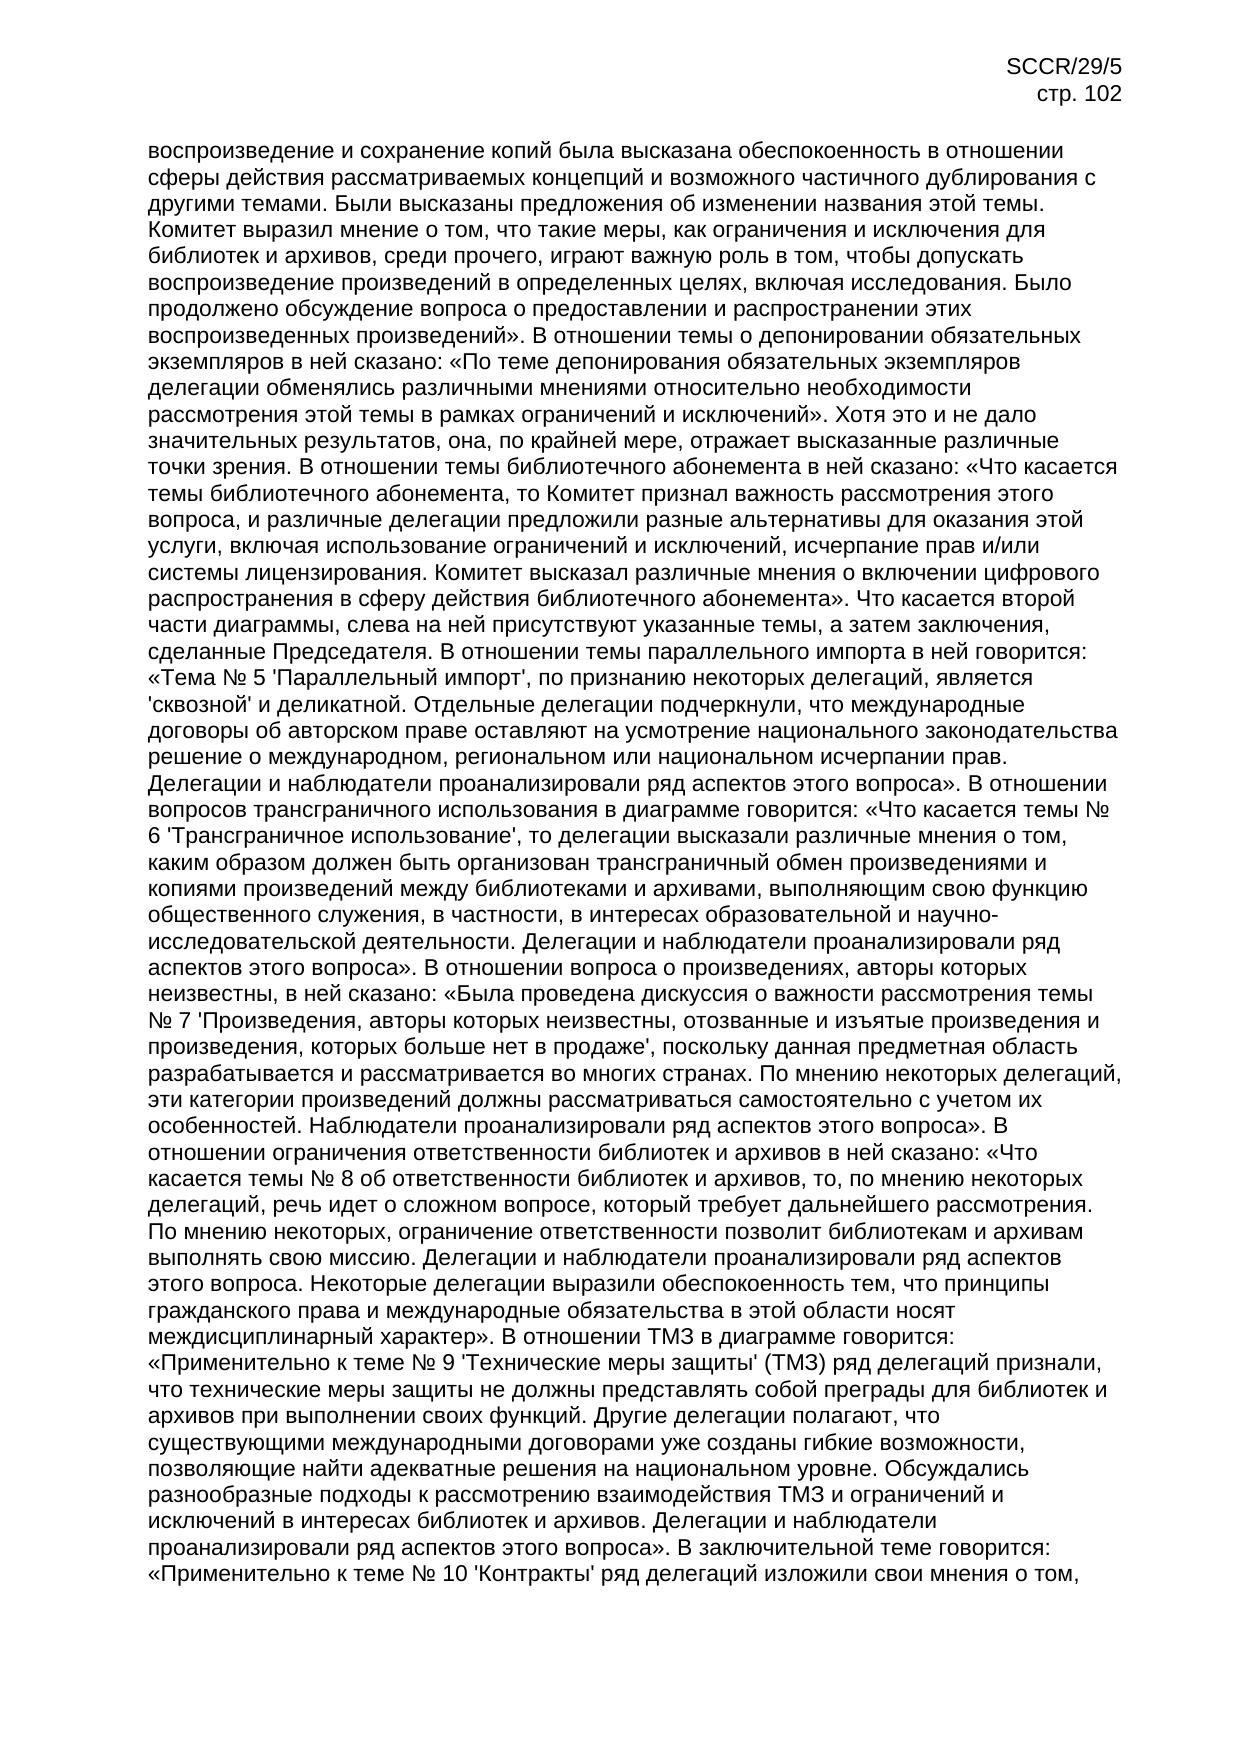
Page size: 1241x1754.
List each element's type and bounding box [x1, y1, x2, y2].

list [148, 137, 1122, 1587]
